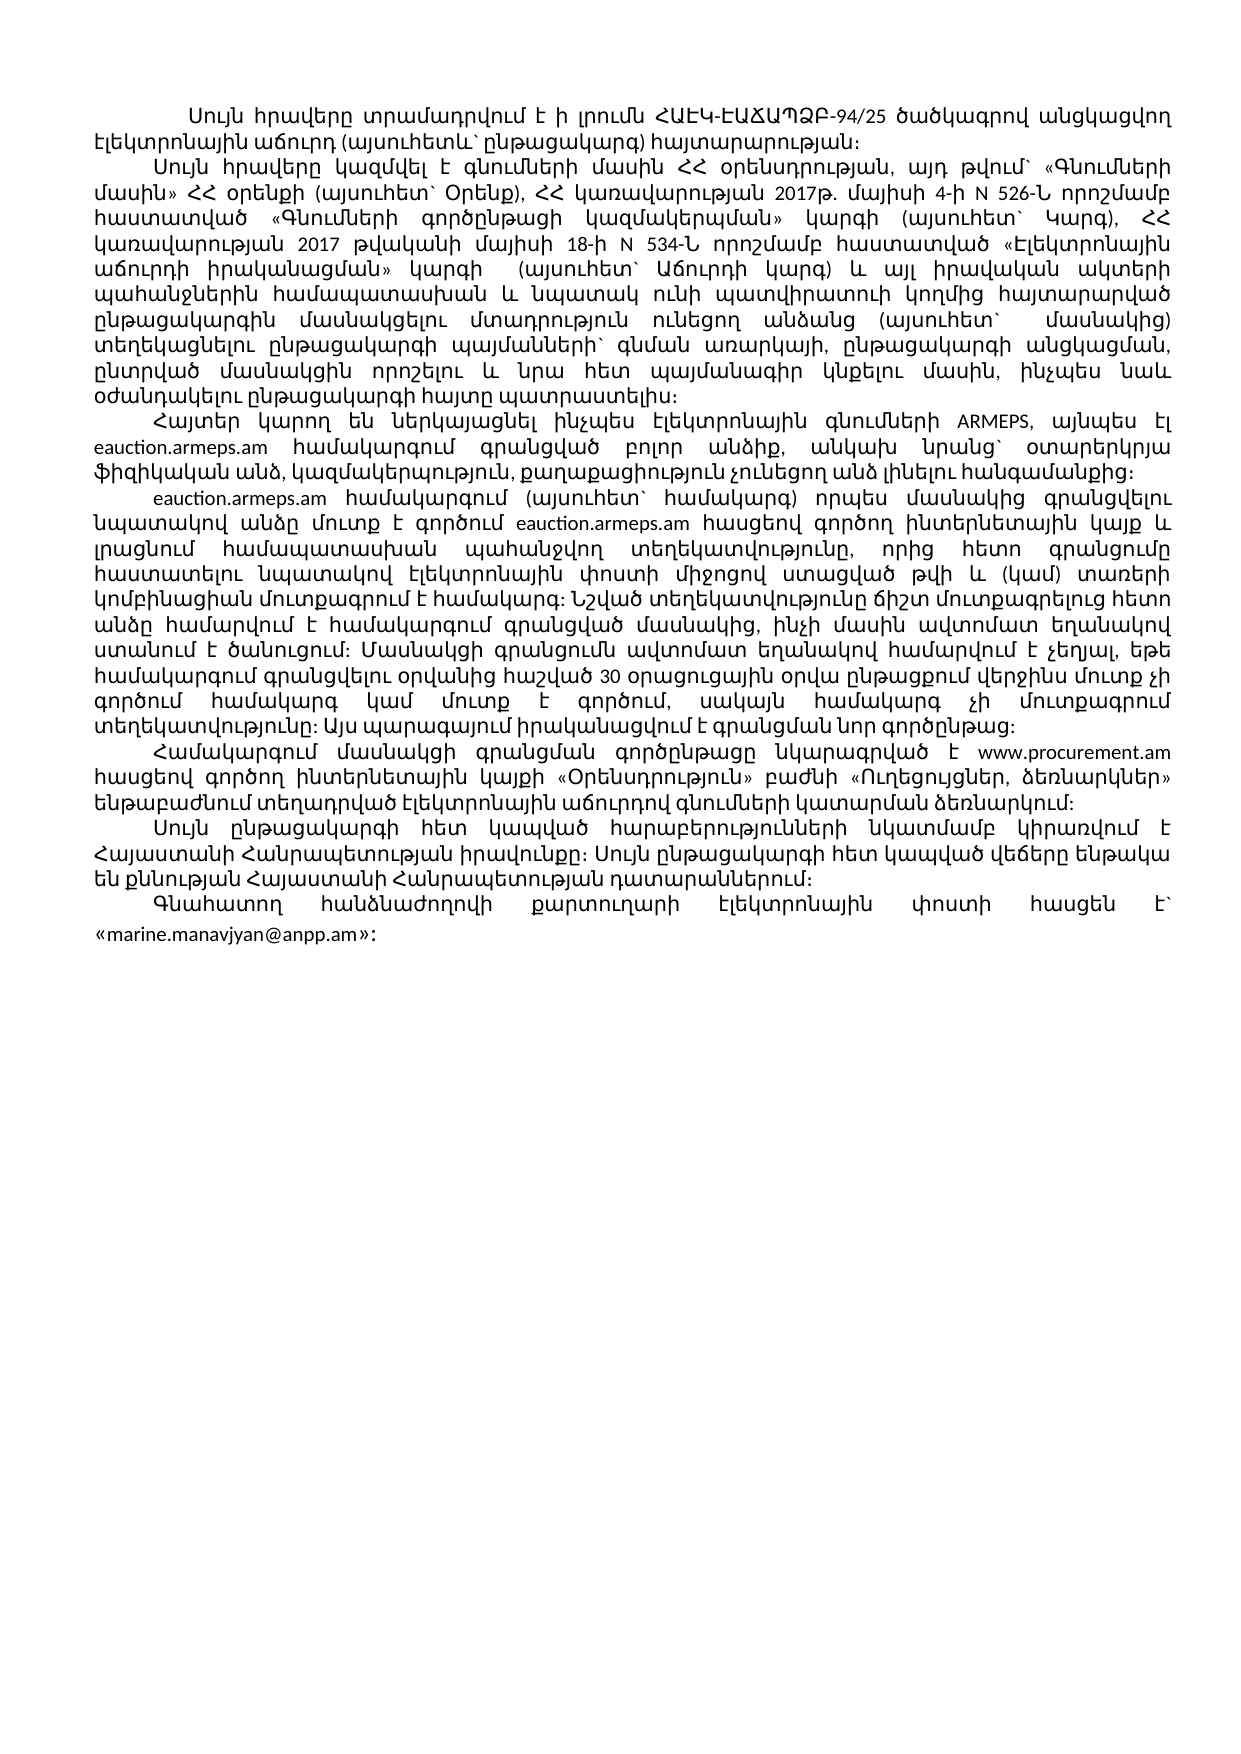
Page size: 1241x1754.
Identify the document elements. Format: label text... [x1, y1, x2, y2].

text Հայտեր կարող են ներկայացնել ինչպես էլեկտրոնային գնումների ARMEPS, այնպես էլ eauction.armeps.am համակարգում գրանցված բոլոր անձիք, անկախ նրանց` օտարերկրյա ֆիզիկական անձ, կազմակերպություն, քաղաքացիություն չունեցող անձ լինելու հանգամանքից։ [94, 409, 1171, 485]
text Սույն հրավերը կազմվել է գնումների մասին ՀՀ օրենսդրության, այդ թվում` «Գնումների մասին» ՀՀ օրենքի (այսուհետ` Օրենք), ՀՀ կառավարության 2017թ. մայիսի 4-ի N 526-Ն որոշմամբ հաստատված «Գնումների գործընթացի կազմակերպման» կարգի (այսուհետ` Կարգ), ՀՀ կառավարության 2017 թվականի մայիսի 18-ի N 534-Ն որոշմամբ հաստատված «Էլեկտրոնային աճուրդի իրականացման» կարգի (այսուհետ` Աճուրդի կարգ) և այլ իրավական ակտերի պահանջներին համապատասխան և նպատակ ունի պատվիրատուի կողմից հայտարարված ընթացակարգին մասնակցելու մտադրություն ունեցող անձանց (այսուհետ` մասնակից) տեղեկացնելու ընթացակարգի պայմանների` գնման առարկայի, ընթացակարգի անցկացման, ընտրված մասնակցին որոշելու և նրա հետ պայմանագիր կնքելու մասին, ինչպես նաև օժանդակելու ընթացակարգի հայտը պատրաստելիս։ [94, 154, 1171, 409]
text Սույն ընթացակարգի հետ կապված հարաբերությունների նկատմամբ կիրառվում է Հայաստանի Հանրապետության իրավունքը։ Սույն ընթացակարգի հետ կապված վեճերը ենթակա են քննության Հայաստանի Հանրապետության դատարաններում։ [94, 815, 1171, 892]
text Գնահատող հանձնաժողովի քարտուղարի էլեկտրոնային փոստի հասցեն է` «marine.manavjyan@anpp.am»: [94, 892, 1171, 948]
text Սույն հրավերը տրամադրվում է ի լրումն ՀԱԷԿ-ԷԱՃԱՊՁԲ-94/25 ծածկագրով անցկացվող էլեկտրոնային աճուրդ (այսուհետև` ընթացակարգ) հայտարարության։ [94, 104, 1171, 154]
text Համակարգում մասնակցի գրանցման գործընթացը նկարագրված է www.procurement.am հասցեով գործող ինտերնետային կայքի «Օրենսդրություն» բաժնի «Ուղեցույցներ, ձեռնարկներ» ենթաբաժնում տեղադրված էլեկտրոնային աճուրդով գնումների կատարման ձեռնարկում: [94, 739, 1171, 815]
text eauction.armeps.am համակարգում (այսուհետ` համակարգ) որպես մասնակից գրանցվելու նպատակով անձը մուտք է գործում eauction.armeps.am հասցեով գործող ինտերնետային կայք և լրացնում համապատասխան պահանջվող տեղեկատվությունը, որից հետո գրանցումը հաստատելու նպատակով էլեկտրոնային փոստի միջոցով ստացված թվի և (կամ) տառերի կոմբինացիան մուտքագրում է համակարգ: Նշված տեղեկատվությունը ճիշտ մուտքագրելուց հետո անձը համարվում է համակարգում գրանցված մասնակից, ինչի մասին ավտոմատ եղանակով ստանում է ծանուցում: Մասնակցի գրանցումն ավտոմատ եղանակով համարվում է չեղյալ, եթե համակարգում գրանցվելու օրվանից հաշված 30 օրացուցային օրվա ընթացքում վերջինս մուտք չի գործում համակարգ կամ մուտք է գործում, սակայն համակարգ չի մուտքագրում տեղեկատվությունը: Այս պարագայում իրականացվում է գրանցման նոր գործընթաց: [94, 485, 1171, 739]
